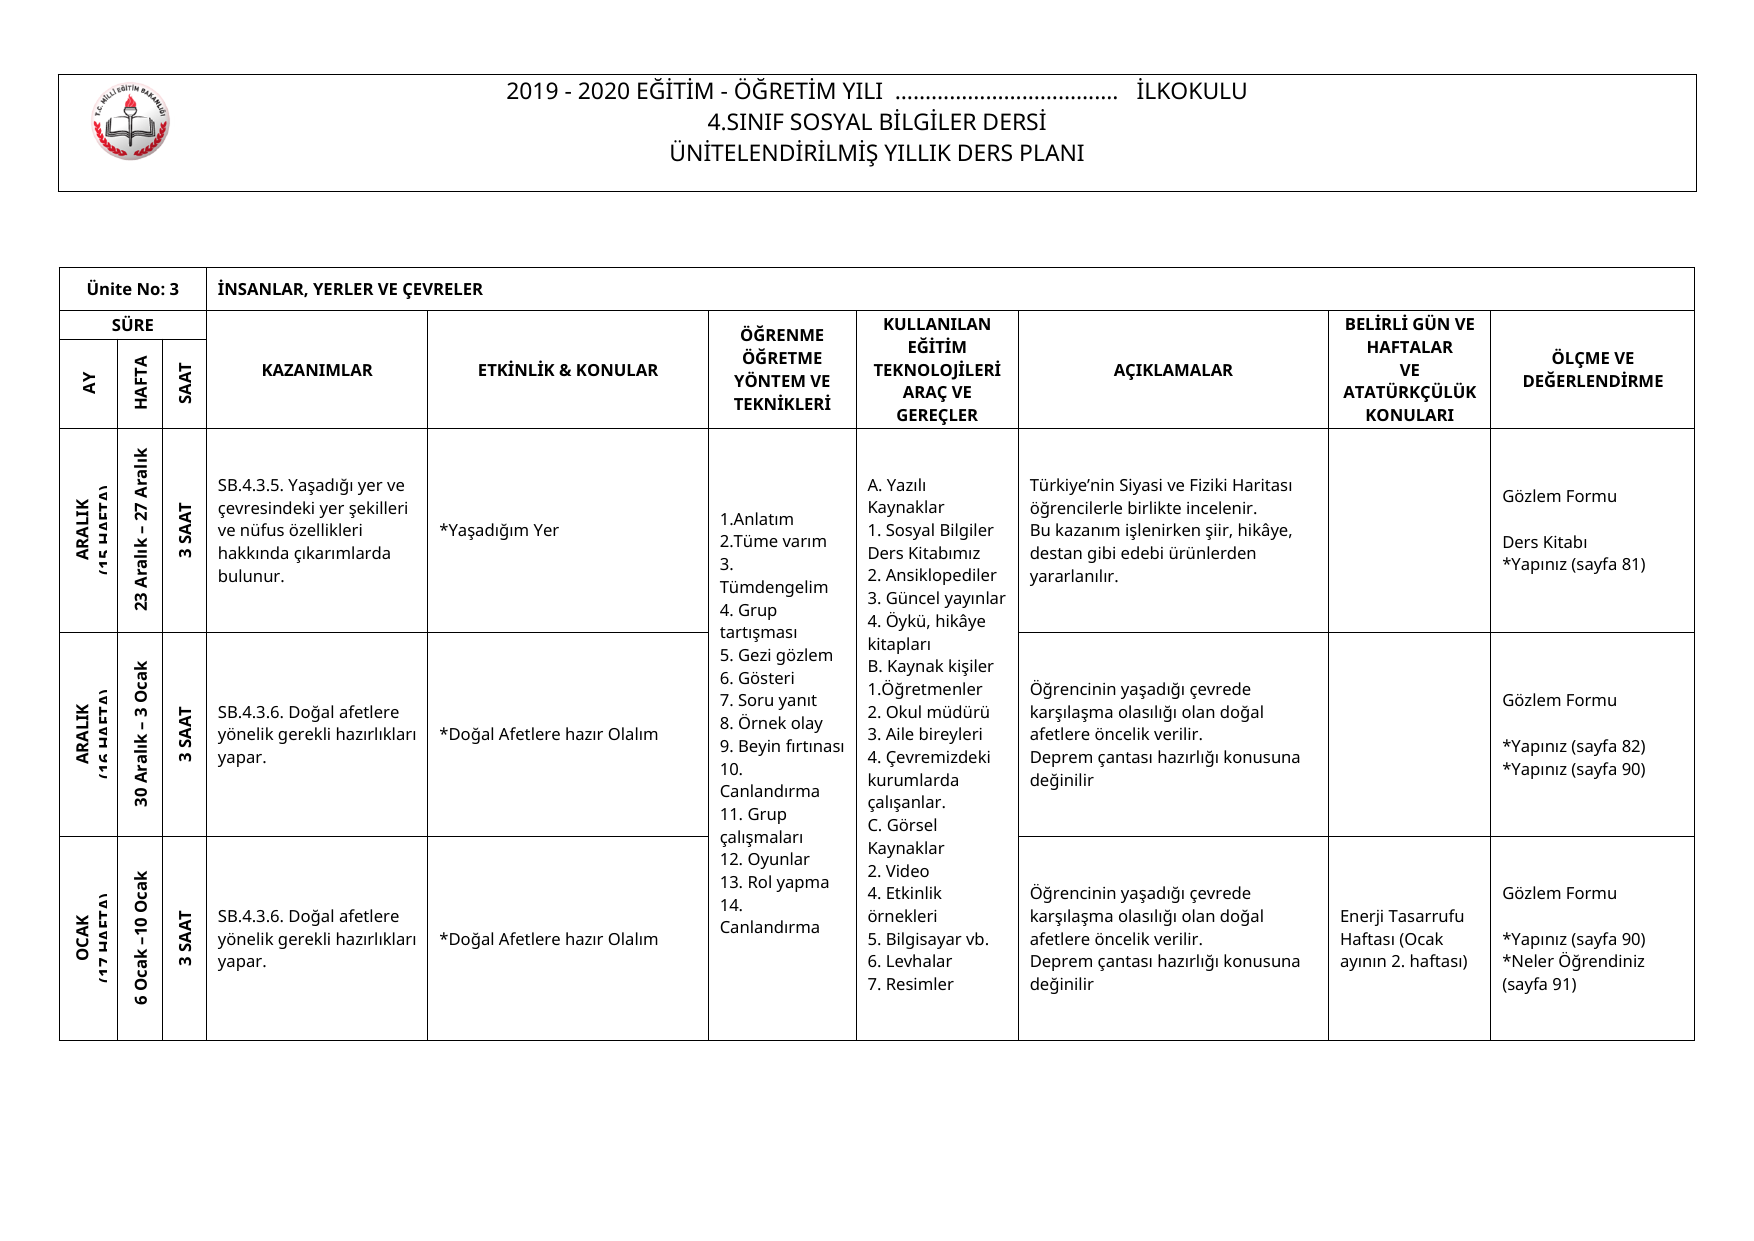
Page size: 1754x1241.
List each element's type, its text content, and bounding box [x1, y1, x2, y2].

table_cell SAAT [163, 340, 206, 428]
table_cell SB.4.3.6. Doğal afetlere yönelik gerekli hazırlıkları yapar. [207, 633, 427, 836]
table_cell Öğrencinin yaşadığı çevrede karşılaşma olasılığı olan doğal afetlere öncelik verilir. Deprem çantası hazırlığı konusuna değinilir [1019, 837, 1328, 1040]
table_cell ÖĞRENME ÖĞRETME YÖNTEM VE TEKNİKLERİ [709, 311, 856, 428]
table_cell 3 SAAT [163, 429, 206, 632]
table_cell ETKİNLİK & KONULAR [428, 311, 708, 428]
table_cell SB.4.3.6. Doğal afetlere yönelik gerekli hazırlıkları yapar. [207, 837, 427, 1040]
table_cell *Doğal Afetlere hazır Olalım [428, 633, 708, 836]
table_cell KAZANIMLAR [207, 311, 427, 428]
table_cell 30 Aralık – 3 Ocak [118, 633, 162, 836]
table_cell ÖLÇME VE DEĞERLENDİRME [1491, 311, 1694, 428]
table_cell AÇIKLAMALAR [1019, 311, 1328, 428]
table_cell SB.4.3.5. Yaşadığı yer ve çevresindeki yer şekilleri ve nüfus özellikleri hakkında çıkarımlarda bulunur. [207, 429, 427, 632]
table_cell Gözlem Formu Ders Kitabı *Yapınız (sayfa 81) [1491, 429, 1694, 632]
table_cell 1.Anlatım 2.Tüme varım 3. Tümdengelim 4. Grup tartışması 5. Gezi gözlem 6. Gösteri 7. Soru yanıt 8. Örnek olay 9. Beyin fırtınası 10. Canlandırma 11. Grup çalışmaları 12. Oyunlar 13. Rol yapma 14. Canlandırma [709, 429, 856, 1040]
table_cell 3 SAAT [163, 837, 206, 1040]
table_header İNSANLAR, YERLER VE ÇEVRELER [207, 268, 1694, 310]
table_cell Enerji Tasarrufu Haftası (Ocak ayının 2. haftası) [1329, 837, 1490, 1040]
table_cell ARALIK (16.HAFTA) [60, 633, 117, 836]
table_cell Öğrencinin yaşadığı çevrede karşılaşma olasılığı olan doğal afetlere öncelik verilir. Deprem çantası hazırlığı konusuna değinilir [1019, 633, 1328, 836]
table_cell A. Yazılı Kaynaklar 1. Sosyal Bilgiler Ders Kitabımız 2. Ansiklopediler 3. Güncel yayınlar 4. Öykü, hikâye kitapları B. Kaynak kişiler 1.Öğretmenler 2. Okul müdürü 3. Aile bireyleri 4. Çevremizdeki kurumlarda çalışanlar. C. Görsel Kaynaklar 2. Video 4. Etkinlik örnekleri 5. Bilgisayar vb. 6. Levhalar 7. Resimler [857, 429, 1018, 1040]
table_cell *Yaşadığım Yer [428, 429, 708, 632]
table_cell BELİRLİ GÜN VE HAFTALAR VE ATATÜRKÇÜLÜK KONULARI [1329, 311, 1490, 428]
table_cell 3 SAAT [163, 633, 206, 836]
table_cell *Doğal Afetlere hazır Olalım [428, 837, 708, 1040]
picture [85, 77, 175, 167]
table_cell SÜRE [60, 311, 206, 338]
table_cell Gözlem Formu *Yapınız (sayfa 90) *Neler Öğrendiniz (sayfa 91) [1491, 837, 1694, 1040]
table_cell 6 Ocak –10 Ocak [118, 837, 162, 1040]
table_cell KULLANILAN EĞİTİM TEKNOLOJİLERİ ARAÇ VE GEREÇLER [857, 311, 1018, 428]
table_cell [1329, 633, 1490, 836]
table_cell HAFTA [118, 340, 162, 428]
table_cell AY [60, 340, 117, 428]
table_cell Gözlem Formu *Yapınız (sayfa 82) *Yapınız (sayfa 90) [1491, 633, 1694, 836]
table_cell OCAK (17.HAFTA) [60, 837, 117, 1040]
table_header Ünite No: 3 [60, 268, 206, 310]
table_cell 23 Aralık – 27 Aralık [118, 429, 162, 632]
table_cell ARALIK (15.HAFTA) [60, 429, 117, 632]
table_cell Türkiye’nin Siyasi ve Fiziki Haritası öğrencilerle birlikte incelenir. Bu kazanım işlenirken şiir, hikâye, destan gibi edebi ürünlerden yararlanılır. [1019, 429, 1328, 632]
table_cell [1329, 429, 1490, 632]
